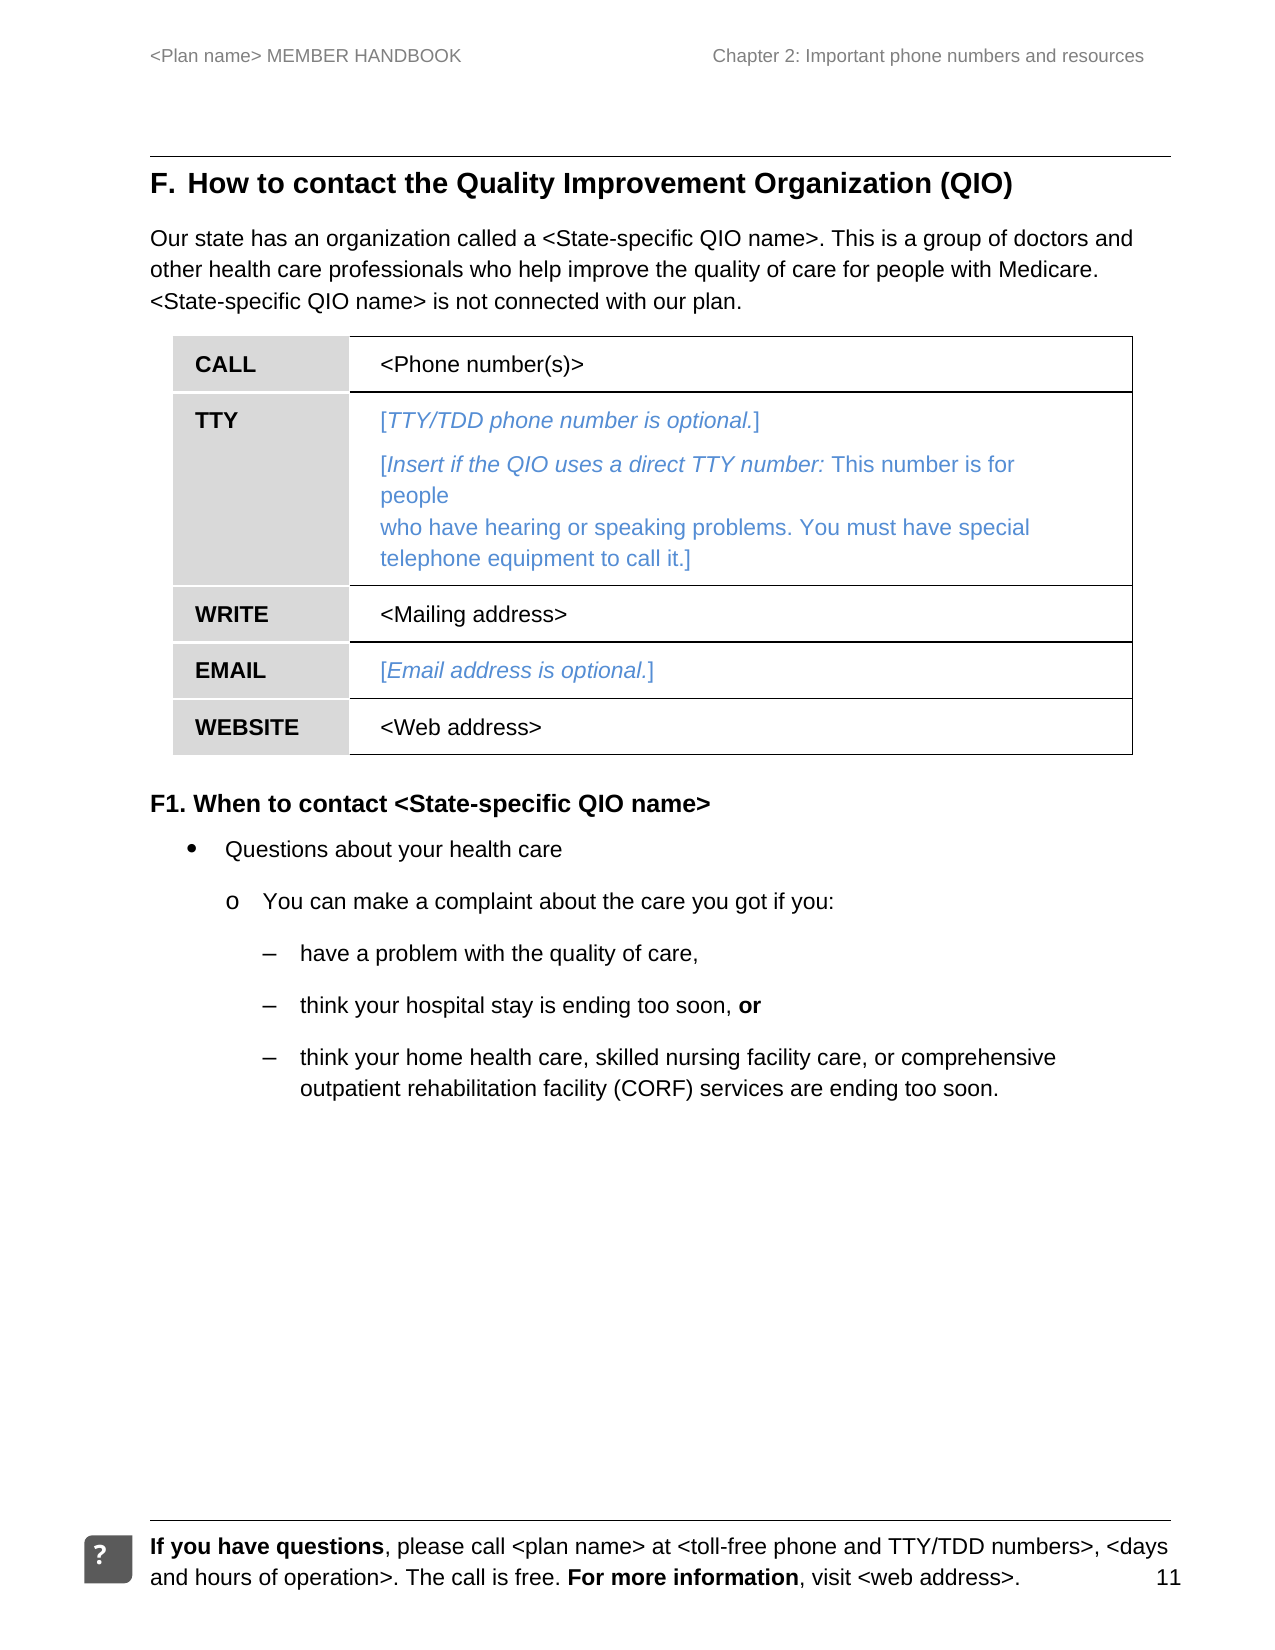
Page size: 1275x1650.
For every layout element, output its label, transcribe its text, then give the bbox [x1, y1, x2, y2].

table_cell <Mailing address> [350, 586, 1132, 641]
table_cell WEBSITE [173, 700, 349, 754]
table_cell TTY [173, 394, 349, 585]
list You can make a complaint about the care you got if you: [225, 884, 1096, 915]
list have a problem with the quality of care, [262, 936, 1096, 967]
list think your home health care, skilled nursing facility care, or comprehensive outpatient rehabilitation facility (CORF) services are ending too soon. [262, 1040, 1096, 1103]
table_header <Phone number(s)> [350, 337, 1132, 391]
text Our state has an organization called a <State-specific QIO name>. This is a group of doctors and other health care professionals who help improve the quality of care for people with Medicare. <State-specific QIO name> is not connected with our plan. [150, 222, 1171, 315]
list think your hospital stay is ending too soon, or [262, 988, 1096, 1019]
subtitle How to contact the Quality Improvement Organization (QIO) [150, 157, 1171, 201]
table_cell WRITE [173, 587, 349, 641]
subtitle F1. When to contact <State-specific QIO name> [150, 786, 1096, 819]
table_cell [Email address is optional.] [350, 643, 1132, 698]
table_cell <Web address> [350, 699, 1132, 754]
table_header CALL [173, 337, 349, 391]
table_cell EMAIL [173, 644, 349, 698]
table_cell [TTY/TDD phone number is optional.] [Insert if the QIO uses a direct TTY number: This number is for people who have hearing or speaking problems. You must have special telephone equipment to call it.] [350, 393, 1132, 585]
list Questions about your health care [187, 832, 1096, 863]
